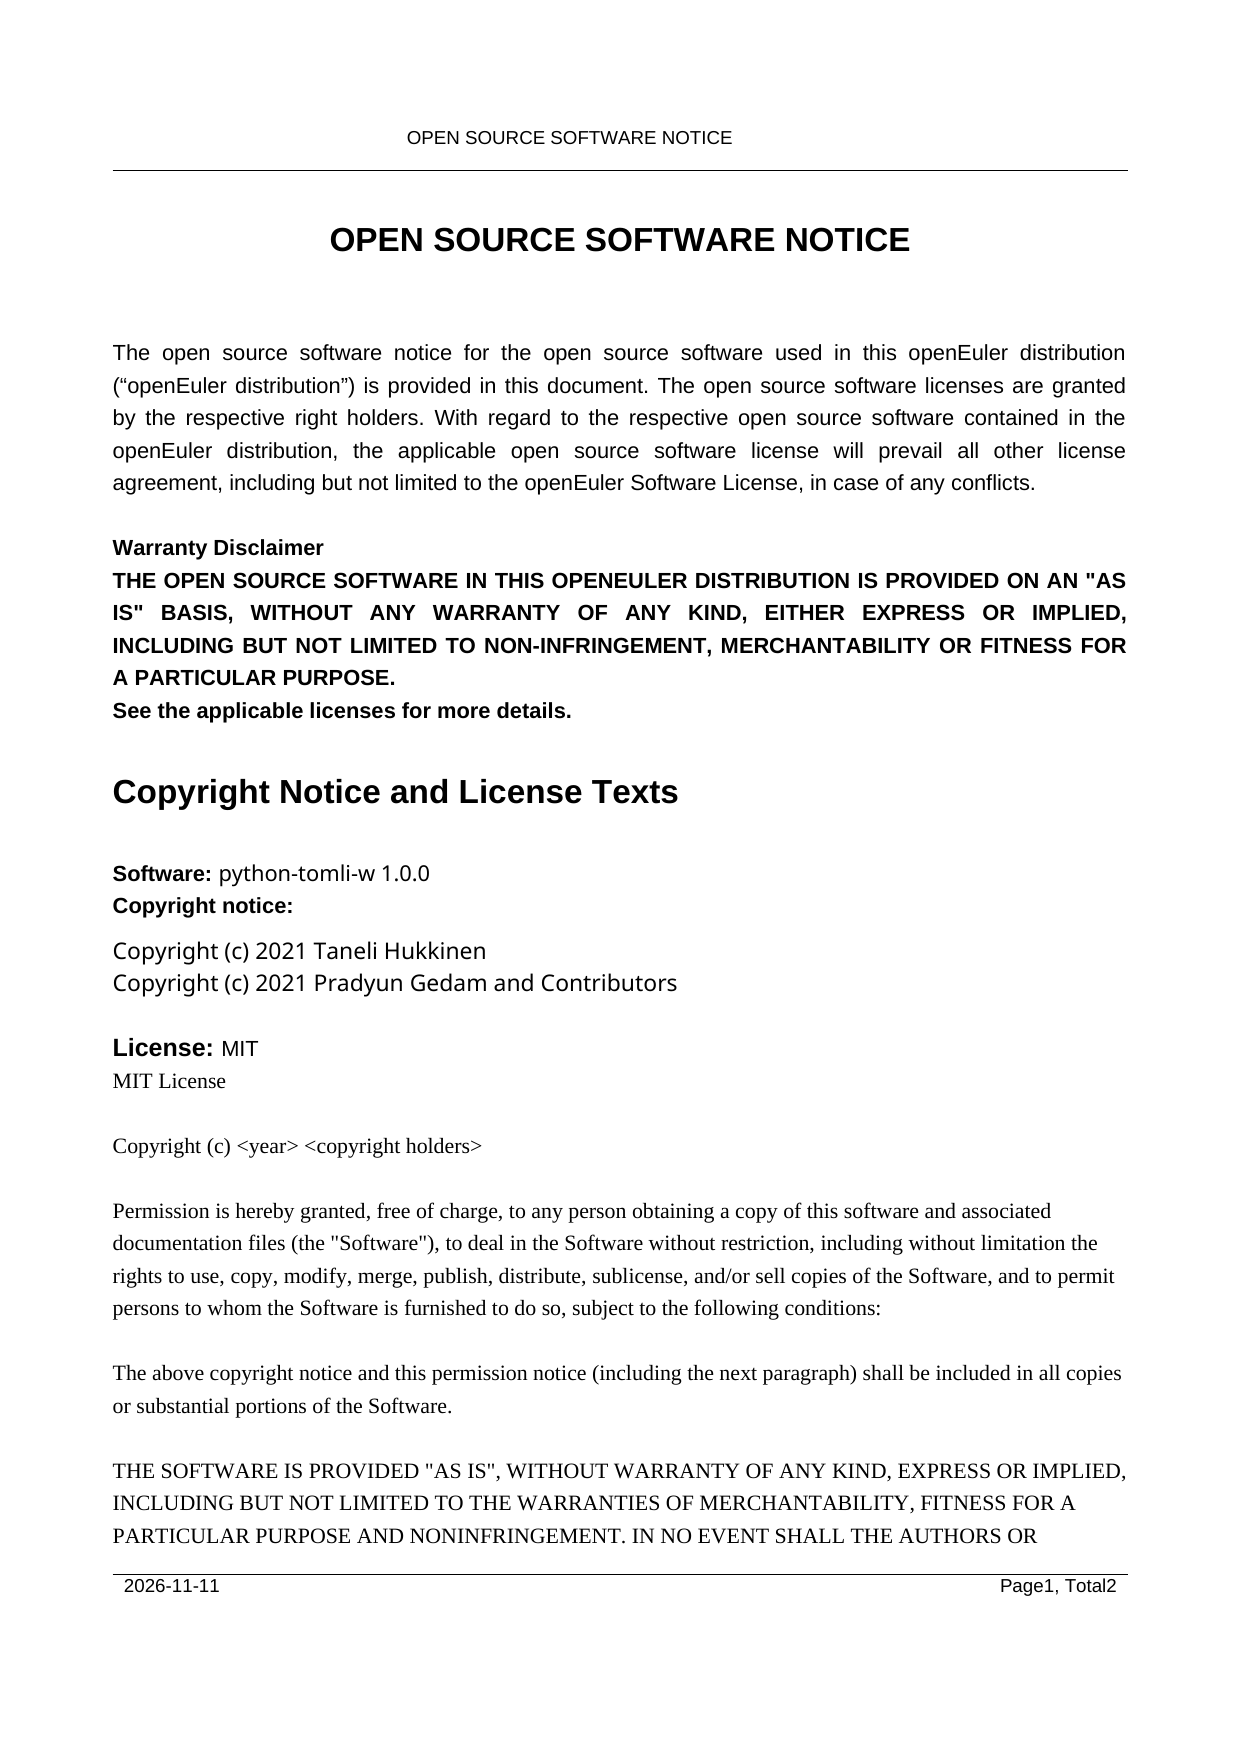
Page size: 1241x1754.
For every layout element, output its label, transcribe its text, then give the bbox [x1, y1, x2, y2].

text The open source software notice for the open source software used in this openEuler distribution (“openEuler distribution”) is provided in this document. The open source software licenses are granted by the respective right holders. With regard to the respective open source software contained in the openEuler distribution, the applicable open source software license will prevail all other license agreement, including but not limited to the openEuler Software License, in case of any conflicts. [112, 336, 1128, 499]
text License: MIT [112, 1031, 1128, 1064]
text Copyright (c) 2021 Taneli Hukkinen Copyright (c) 2021 Pradyun Gedam and Contributors [112, 934, 1128, 1031]
text Copyright notice: [112, 889, 1128, 921]
text OPEN SOURCE SOFTWARE NOTICE [112, 206, 1128, 271]
text THE OPEN SOURCE SOFTWARE IN THIS OPENEULER DISTRIBUTION IS PROVIDED ON AN "AS IS" BASIS, WITHOUT ANY WARRANTY OF ANY KIND, EITHER EXPRESS OR IMPLIED, INCLUDING BUT NOT LIMITED TO NON-INFRINGEMENT, MERCHANTABILITY OR FITNESS FOR A PARTICULAR PURPOSE. See the applicable licenses for more details. [112, 564, 1128, 726]
text Warranty Disclaimer [112, 531, 1128, 564]
title Software: python-tomli-w 1.0.0 [112, 856, 1128, 889]
text Copyright Notice and License Texts [112, 759, 1128, 824]
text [112, 1064, 1128, 1551]
